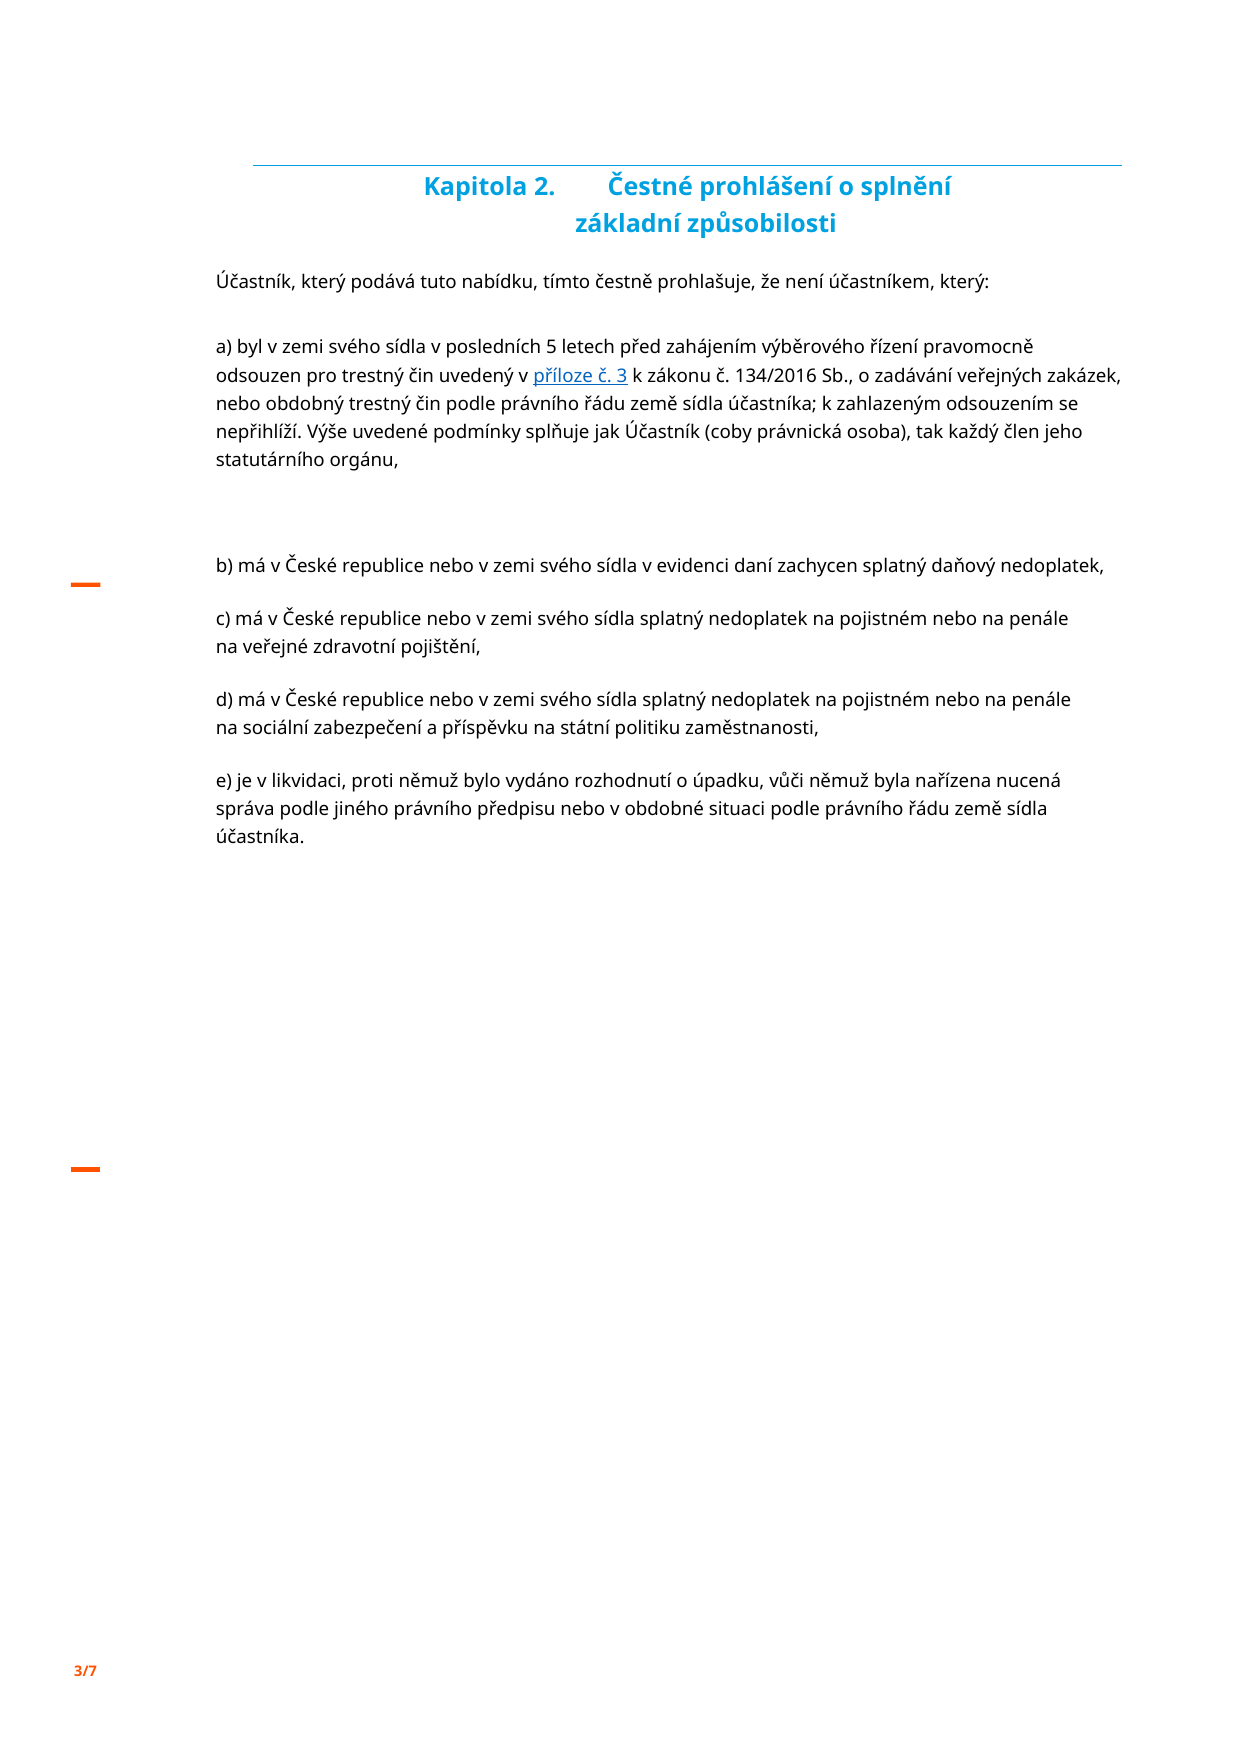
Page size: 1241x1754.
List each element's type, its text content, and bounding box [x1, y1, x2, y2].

text b) má v České republice nebo v zemi svého sídla v evidenci daní zachycen splatný daňový nedoplatek, [216, 552, 1122, 577]
subtitle Čestné prohlášení o splnění základní způsobilosti [253, 166, 1122, 240]
text c) má v České republice nebo v zemi svého sídla splatný nedoplatek na pojistném nebo na penále na veřejné zdravotní pojištění, [216, 605, 1122, 658]
text d) má v České republice nebo v zemi svého sídla splatný nedoplatek na pojistném nebo na penále na sociální zabezpečení a příspěvku na státní politiku zaměstnanosti, [216, 686, 1122, 739]
text a) byl v zemi svého sídla v posledních 5 letech před zahájením výběrového řízení pravomocně odsouzen pro trestný čin uvedený v příloze č. 3 k zákonu č. 134/2016 Sb., o zadávání veřejných zakázek, nebo obdobný trestný čin podle právního řádu země sídla účastníka; k zahlazeným odsouzením se nepřihlíží. Výše uvedené podmínky splňuje jak Účastník (coby právnická osoba), tak každý člen jeho statutárního orgánu, [216, 334, 1122, 471]
text e) je v likvidaci, proti němuž bylo vydáno rozhodnutí o úpadku, vůči němuž byla nařízena nucená správa podle jiného právního předpisu nebo v obdobné situaci podle právního řádu země sídla účastníka. [216, 767, 1122, 849]
text Účastník, který podává tuto nabídku, tímto čestně prohlašuje, že není účastníkem, který: [216, 268, 1122, 294]
